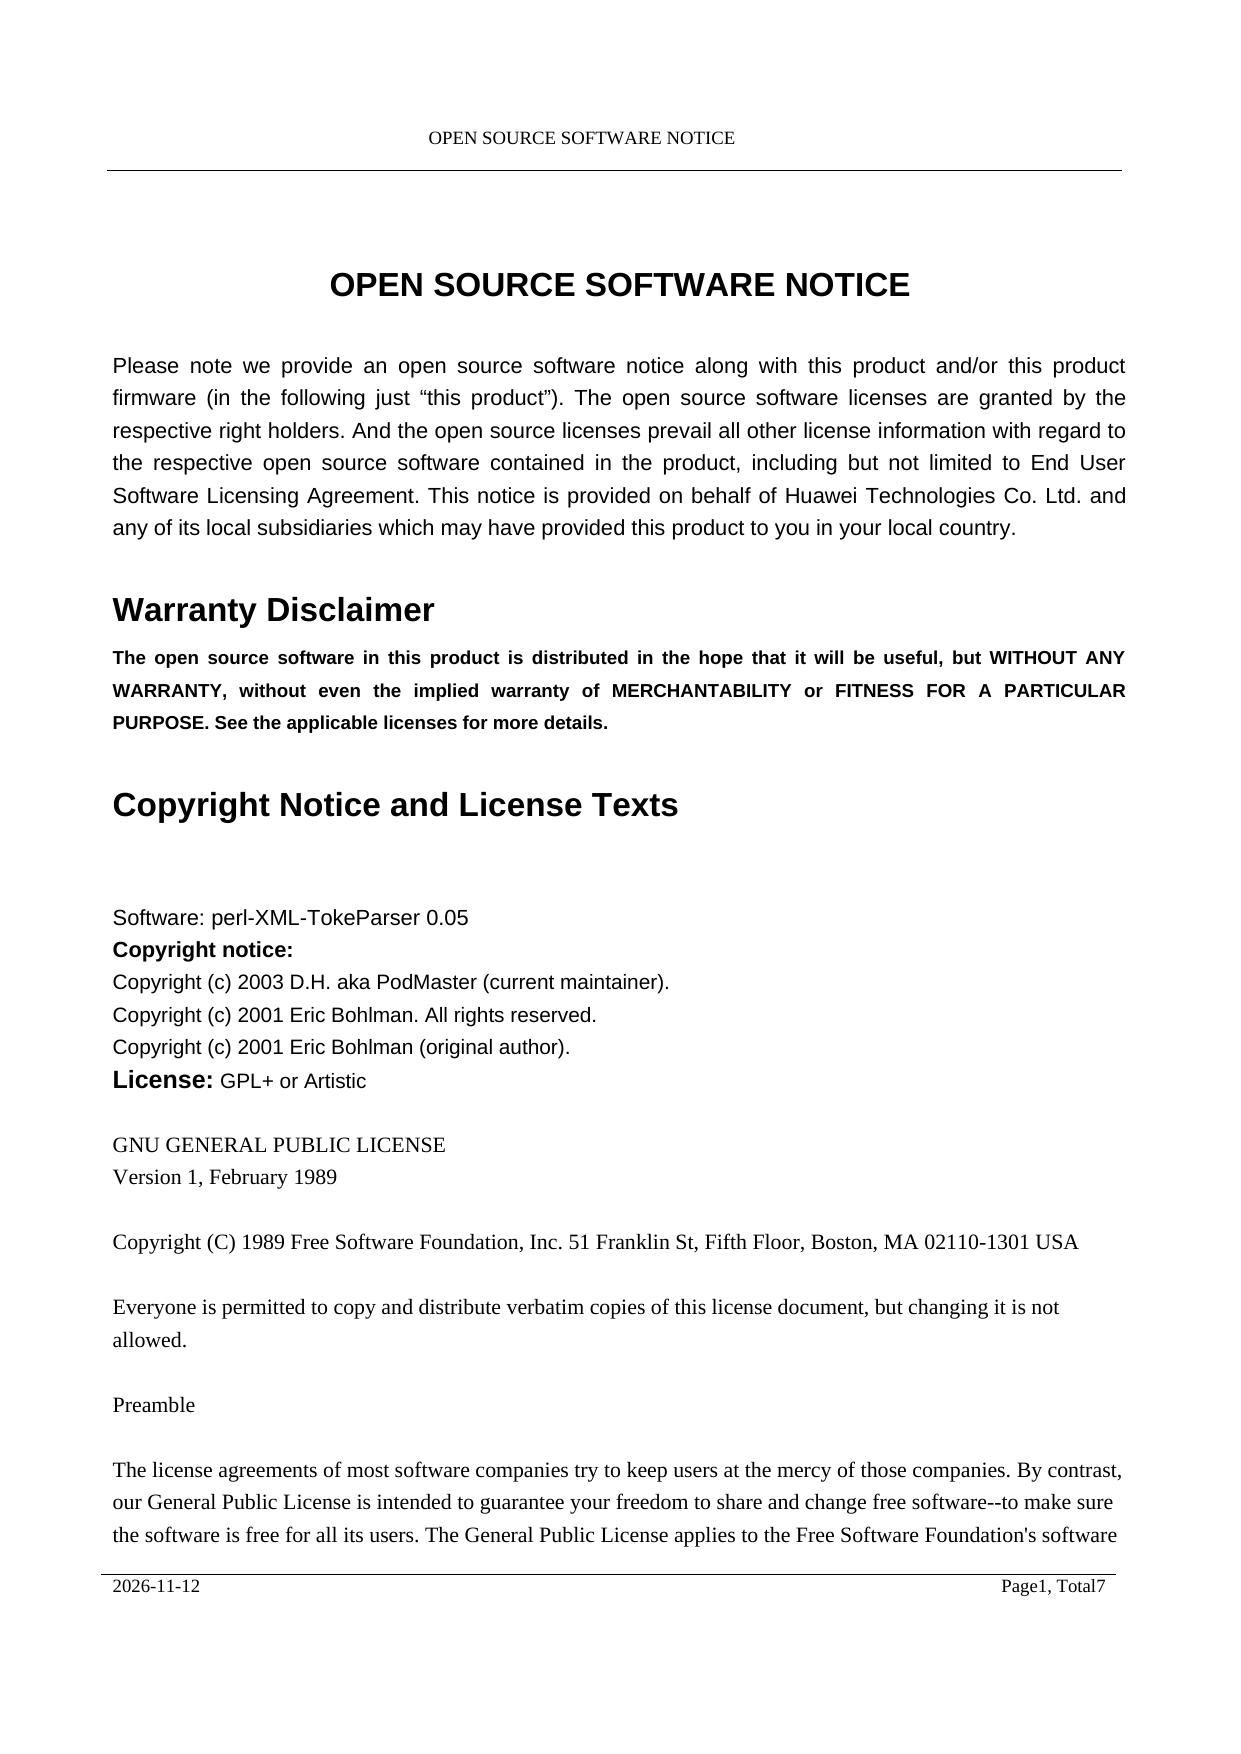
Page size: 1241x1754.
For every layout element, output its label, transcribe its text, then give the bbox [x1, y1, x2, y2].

text Copyright Notice and License Texts [112, 771, 1128, 836]
text Copyright (c) 2001 Eric Bohlman (original author). [112, 1031, 1128, 1063]
text Warranty Disclaimer [112, 576, 1128, 641]
text Copyright notice: [112, 933, 1128, 966]
text Please note we provide an open source software notice along with this product and/or this product firmware (in the following just “this product”). The open source software licenses are granted by the respective right holders. And the open source licenses prevail all other license information with regard to the respective open source software contained in the product, including but not limited to End User Software Licensing Agreement. This notice is provided on behalf of Huawei Technologies Co. Ltd. and any of its local subsidiaries which may have provided this product to you in your local country. [112, 349, 1128, 544]
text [112, 1063, 1128, 1551]
text Software: perl-XML-TokeParser 0.05 [112, 901, 1128, 933]
text Copyright (c) 2003 D.H. aka PodMaster (current maintainer). [112, 966, 1128, 998]
text The open source software in this product is distributed in the hope that it will be useful, but WITHOUT ANY WARRANTY, without even the implied warranty of MERCHANTABILITY or FITNESS FOR A PARTICULAR PURPOSE. See the applicable licenses for more details. [112, 641, 1128, 739]
text OPEN SOURCE SOFTWARE NOTICE [112, 251, 1128, 316]
text Copyright (c) 2001 Eric Bohlman. All rights reserved. [112, 998, 1128, 1031]
